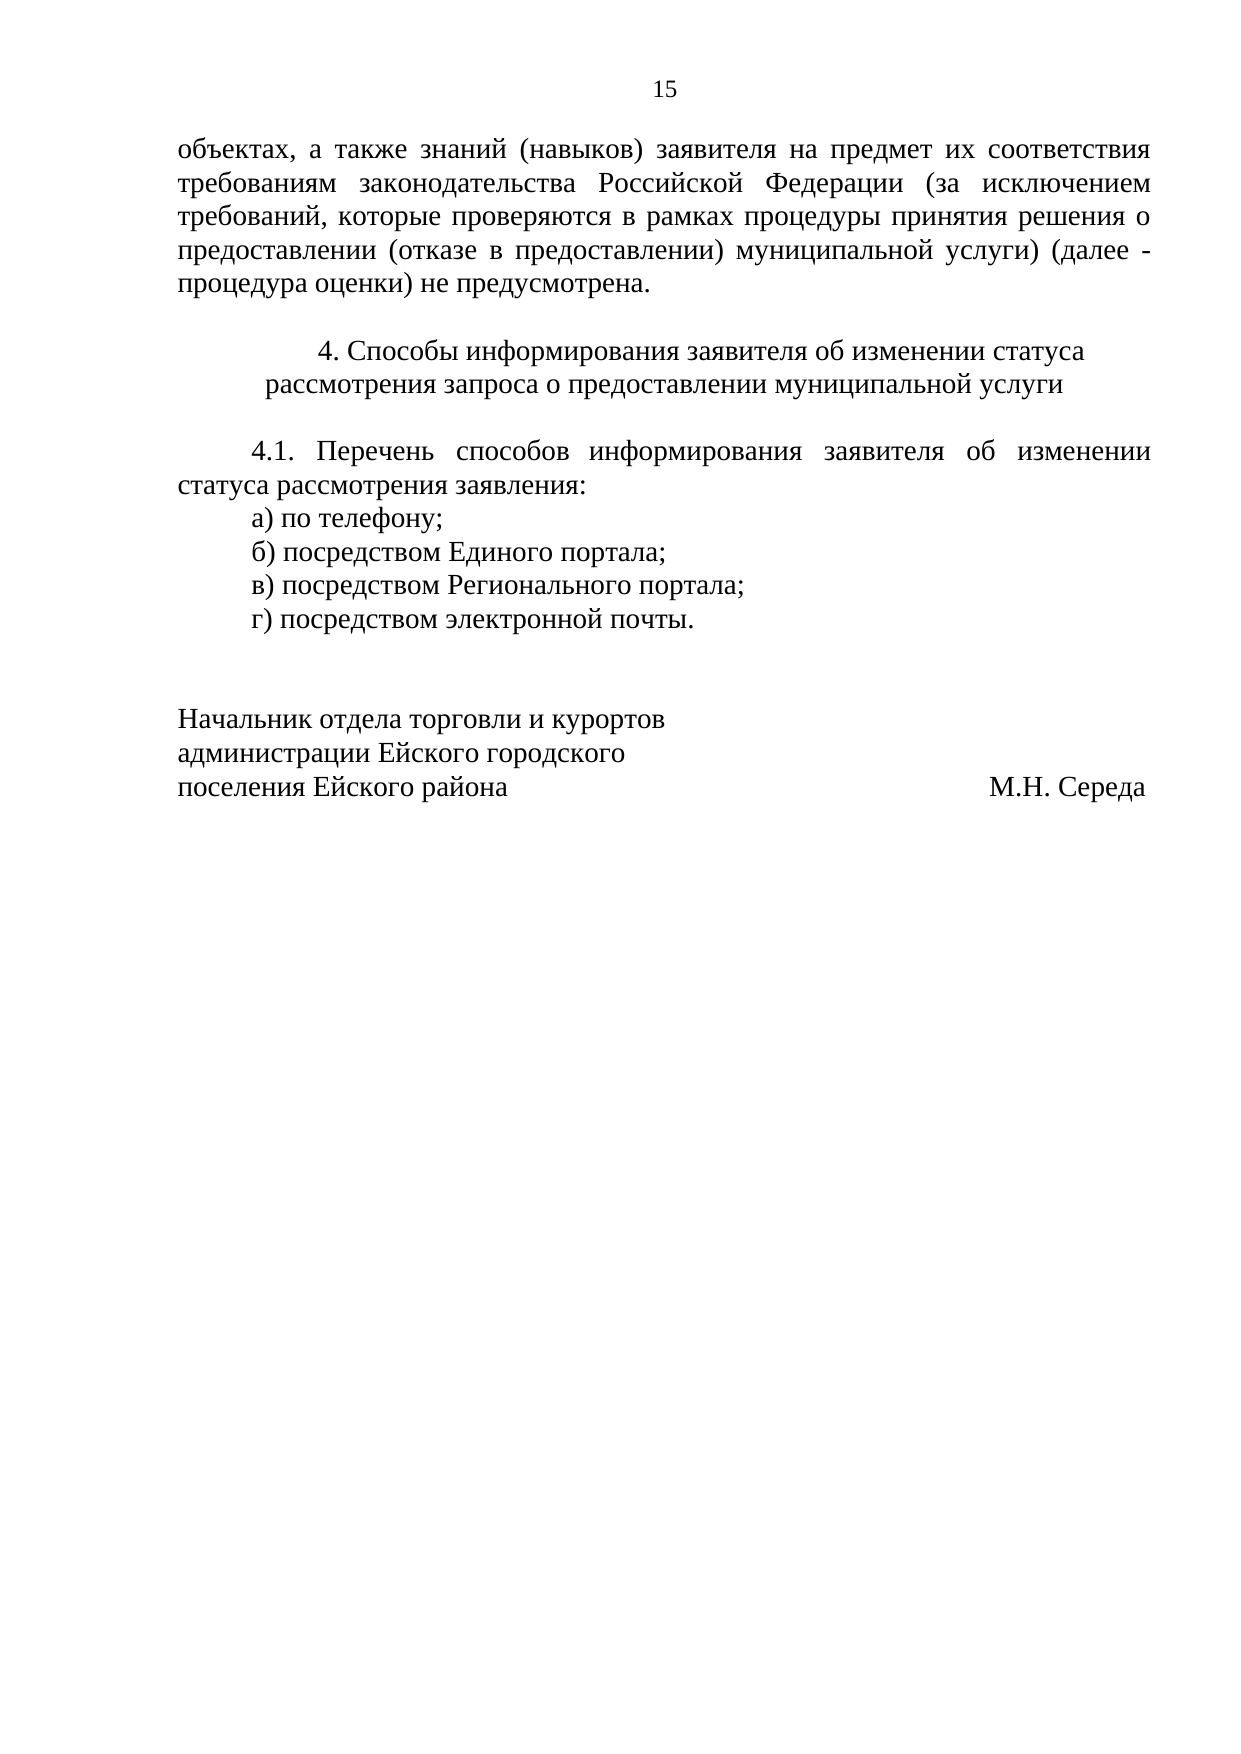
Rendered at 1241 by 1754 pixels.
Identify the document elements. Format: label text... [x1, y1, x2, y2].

text администрации Ейского городского [177, 735, 1152, 769]
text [177, 131, 1152, 299]
text в) посредством Регионального портала; [177, 567, 1152, 601]
text а) по телефону; [177, 500, 1152, 534]
text г) посредством электронной почты. [177, 601, 1152, 634]
text поселения Ейского района М.Н. Середа [177, 769, 1152, 802]
text б) посредством Единого портала; [177, 534, 1152, 567]
text Начальник отдела торговли и курортов [177, 702, 1152, 735]
text 4.1. Перечень способов информирования заявителя об изменении статуса рассмотрения заявления: [177, 433, 1152, 500]
text 4. Способы информирования заявителя об изменении статуса рассмотрения запроса о предоставлении муниципальной услуги [177, 333, 1152, 400]
